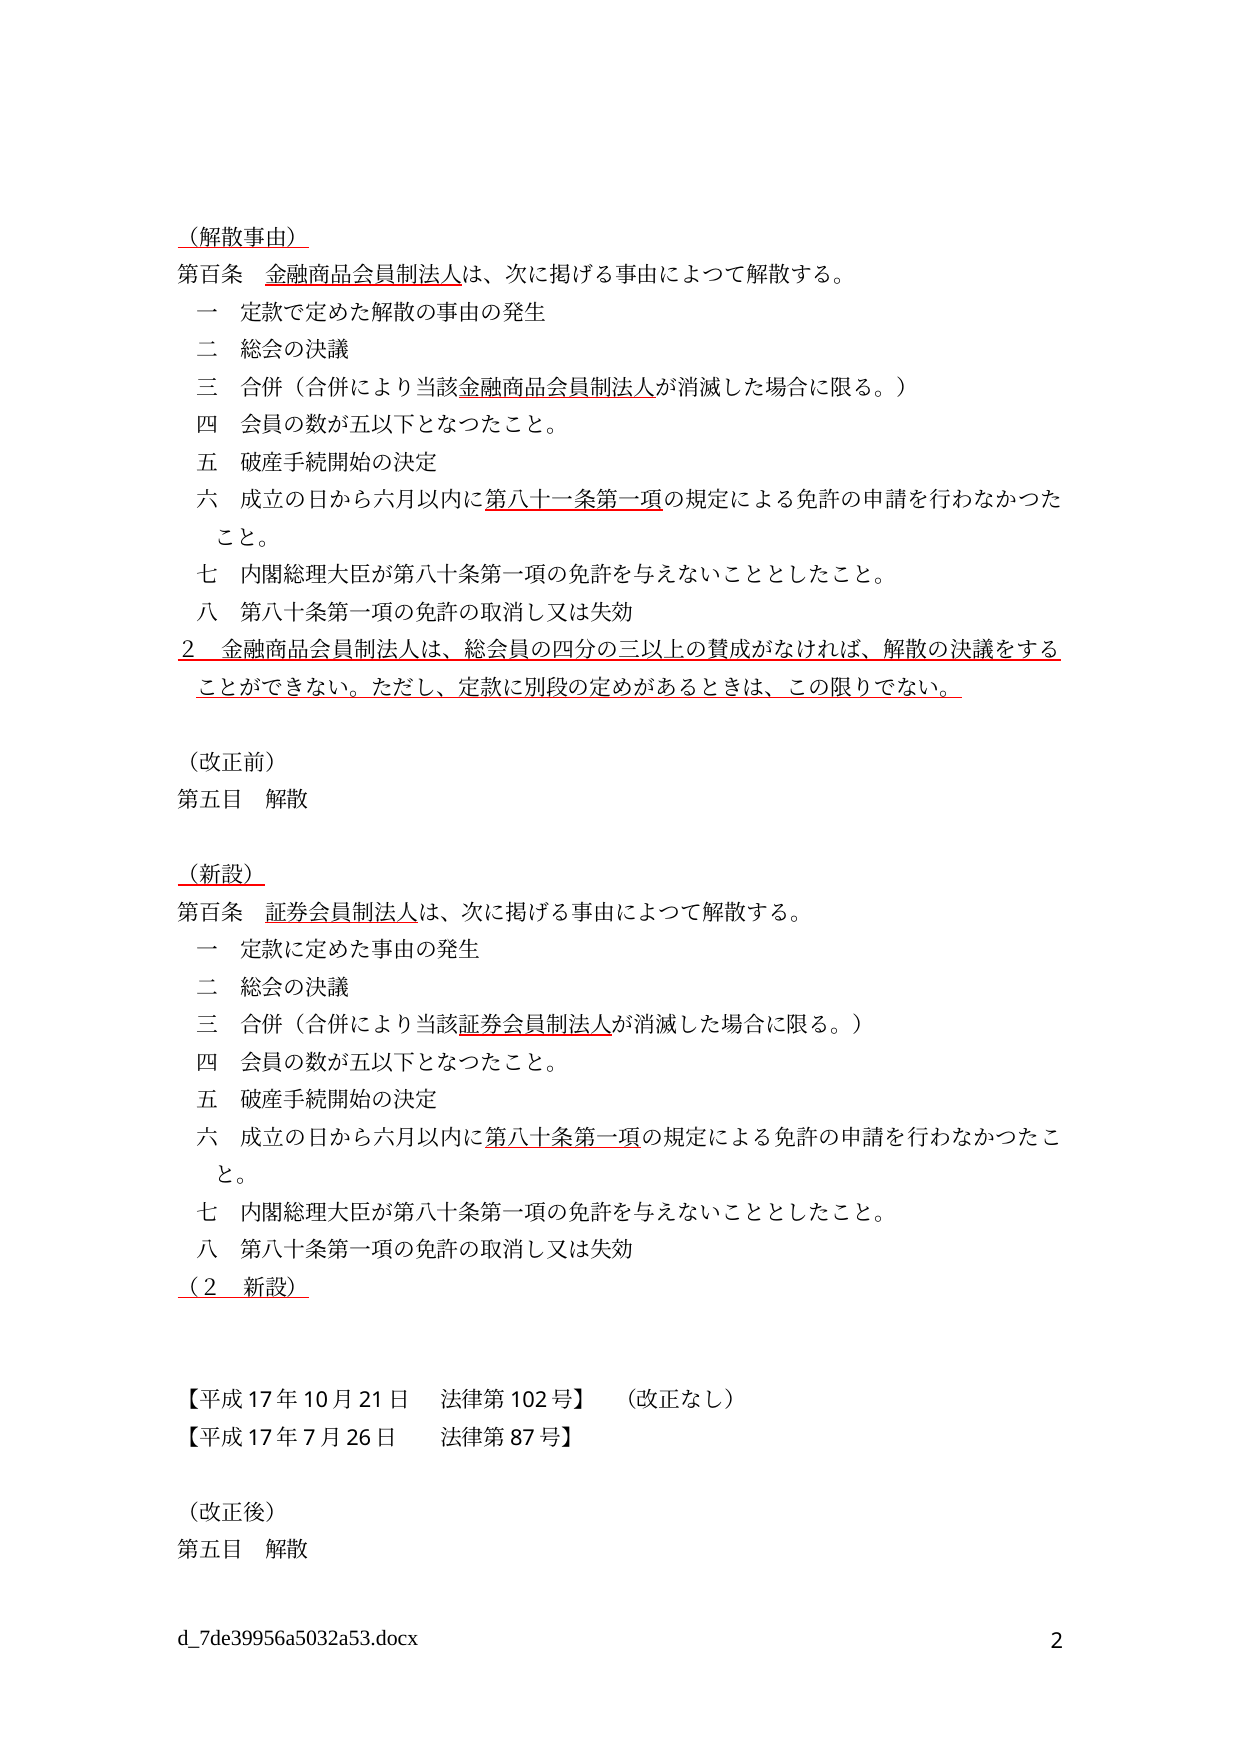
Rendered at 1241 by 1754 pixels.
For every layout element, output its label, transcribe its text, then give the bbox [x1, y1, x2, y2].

text 八 第八十条第一項の免許の取消し又は失効 [196, 592, 1063, 629]
text ２ 金融商品会員制法人は、総会員の四分の三以上の賛成がなければ、解散の決議をすることができない。ただし、定款に別段の定めがあるときは、この限りでない。 [177, 629, 1063, 704]
text 一 定款に定めた事由の発生 [196, 929, 1063, 967]
text 第百条 証券会員制法人は、次に掲げる事由によつて解散する。 [177, 892, 1063, 929]
text 七 内閣総理大臣が第八十条第一項の免許を与えないこととしたこと。 [196, 1192, 1063, 1229]
text 第五目 解散 [177, 779, 1063, 817]
text 第百条 金融商品会員制法人は、次に掲げる事由によつて解散する。 [177, 254, 1063, 292]
text 五 破産手続開始の決定 [196, 442, 1063, 479]
text 三 合併（合併により当該証券会員制法人が消滅した場合に限る。） [196, 1004, 1063, 1042]
text 四 会員の数が五以下となつたこと。 [196, 404, 1063, 442]
text （新設） [177, 854, 1063, 892]
text 第五目 解散 [177, 1529, 1063, 1567]
text （解散事由） [177, 217, 1063, 254]
text （２ 新設） [177, 1267, 1063, 1304]
text 五 破産手続開始の決定 [196, 1079, 1063, 1117]
text 八 第八十条第一項の免許の取消し又は失効 [196, 1229, 1063, 1267]
text 【平成17年7月26日 法律第87号】 [177, 1417, 1063, 1454]
text 七 内閣総理大臣が第八十条第一項の免許を与えないこととしたこと。 [196, 554, 1063, 592]
text 六 成立の日から六月以内に第八十条第一項の規定による免許の申請を行わなかつたこと。 [196, 1117, 1063, 1192]
text 六 成立の日から六月以内に第八十一条第一項の規定による免許の申請を行わなかつたこと。 [196, 479, 1063, 554]
text 一 定款で定めた解散の事由の発生 [196, 292, 1063, 329]
text 二 総会の決議 [196, 329, 1063, 367]
text （改正前） [177, 742, 1063, 779]
text 三 合併（合併により当該金融商品会員制法人が消滅した場合に限る。） [196, 367, 1063, 404]
text 四 会員の数が五以下となつたこと。 [196, 1042, 1063, 1079]
text 二 総会の決議 [196, 967, 1063, 1004]
text （改正後） [177, 1492, 1063, 1529]
text 【平成17年10月21日 法律第102号】 （改正なし） [177, 1379, 1063, 1417]
